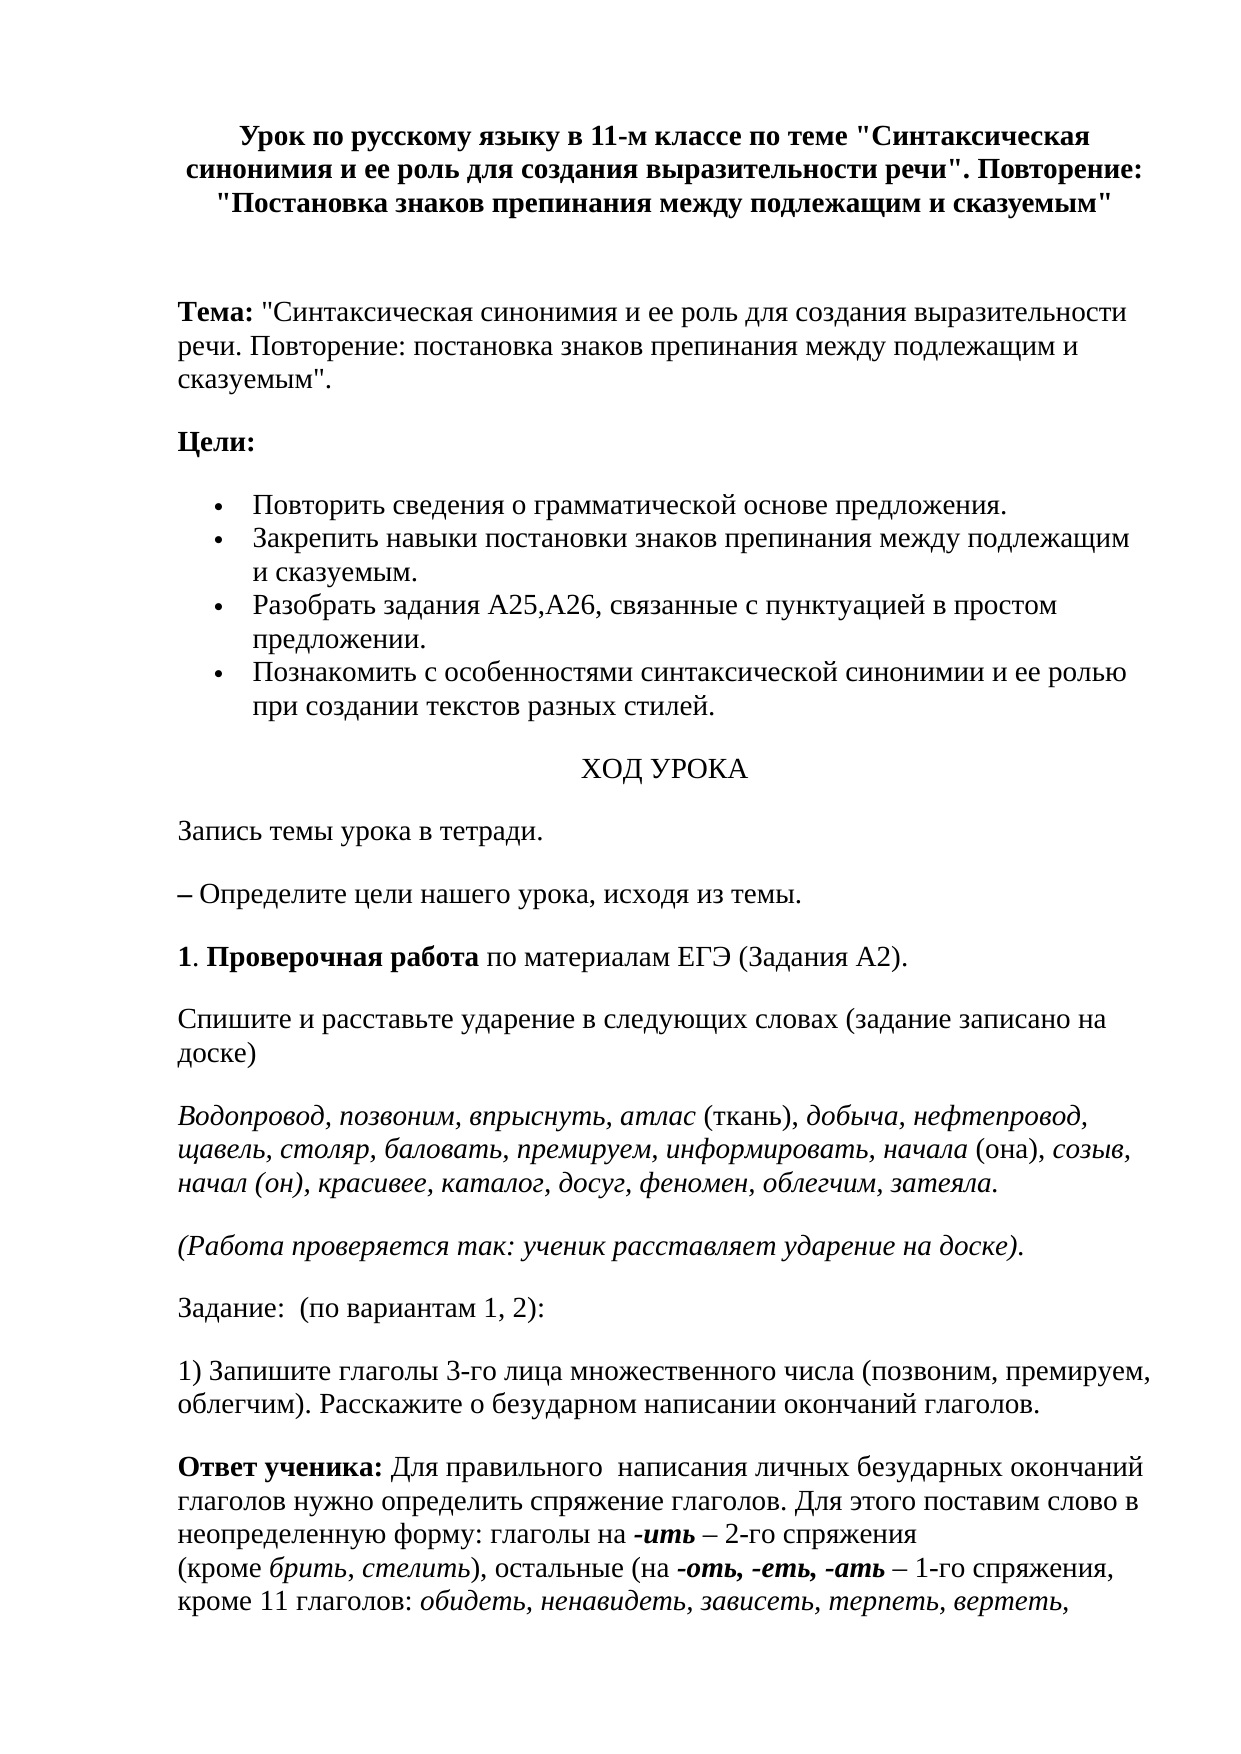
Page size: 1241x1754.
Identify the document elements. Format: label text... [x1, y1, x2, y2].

text Цели: [177, 424, 1152, 458]
text Тема: "Синтаксическая синонимия и ее роль для создания выразительности речи. Повторение: постановка знаков препинания между подлежащим и сказуемым". [177, 294, 1152, 395]
list Разобрать задания А25,А26, связанные с пунктуацией в простом предложении. [215, 587, 1152, 654]
text Урок по русскому языку в 11-м классе по теме "Синтаксическая синонимия и ее роль для создания выразительности речи". Повторение: "Постановка знаков препинания между подлежащим и сказуемым" [177, 118, 1152, 219]
text Водопровод, позвоним, впрыснуть, атлас (ткань), добыча, нефтепровод, щавель, столяр, баловать, премируем, информировать, начала (она), созыв, начал (он), красивее, каталог, досуг, феномен, облегчим, затеяла. [177, 1098, 1152, 1198]
list Повторить сведения о грамматической основе предложения. [215, 487, 1152, 520]
text Задание: (по вариантам 1, 2): [177, 1290, 1152, 1324]
text 1) Запишите глаголы 3-го лица множественного числа (позвоним, премируем, облегчим). Расскажите о безударном написании окончаний глаголов. [177, 1353, 1152, 1420]
text 1. Проверочная работа по материалам ЕГЭ (Задания А2). [177, 939, 1152, 972]
text Запись темы урока в тетради. [177, 813, 1152, 847]
text ХОД УРОКА [177, 751, 1152, 784]
list Закрепить навыки постановки знаков препинания между подлежащим и сказуемым. [215, 520, 1152, 587]
text (Работа проверяется так: ученик расставляет ударение на доске). [177, 1228, 1152, 1261]
text – Определите цели нашего урока, исходя из темы. [177, 876, 1152, 910]
list Познакомить с особенностями синтаксической синонимии и ее ролью при создании текстов разных стилей. [215, 654, 1152, 722]
text Спишите и расставьте ударение в следующих словах (задание записано на доске) [177, 1002, 1152, 1069]
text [177, 1449, 1152, 1617]
